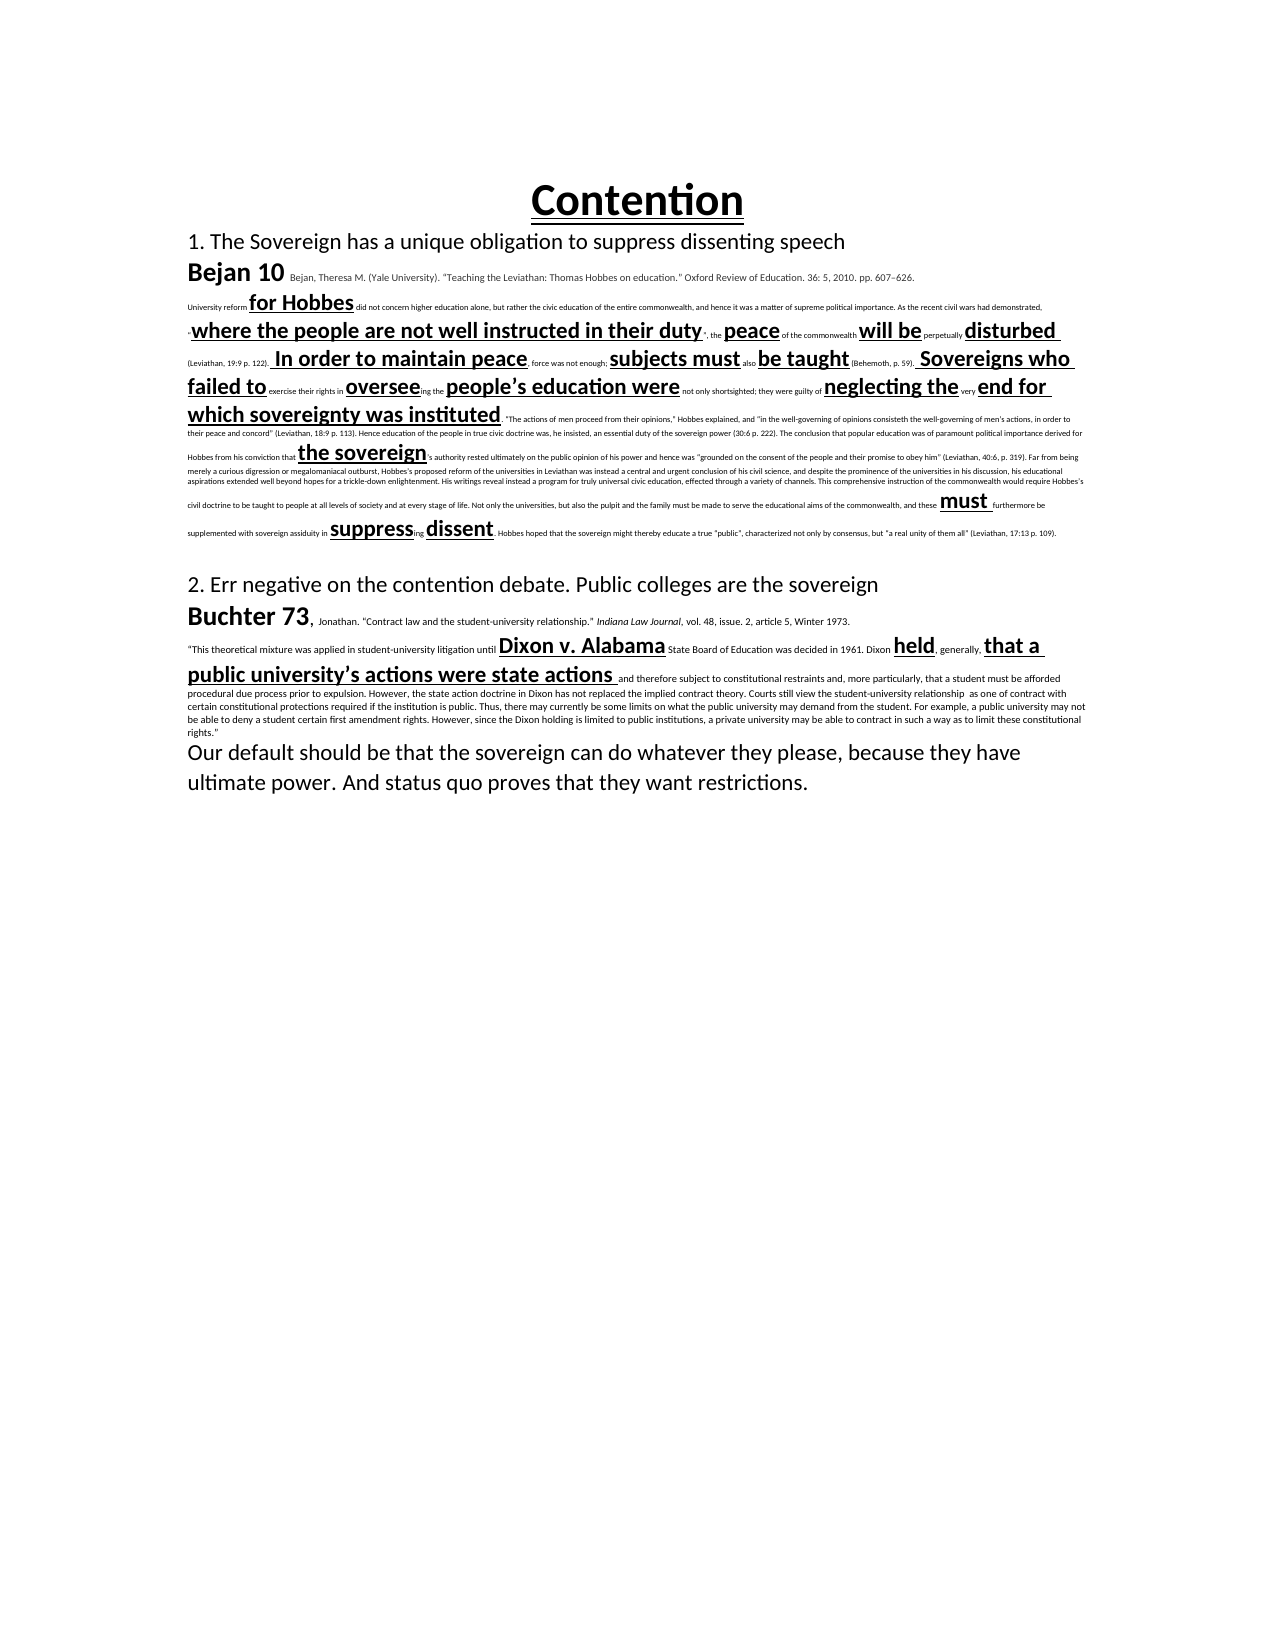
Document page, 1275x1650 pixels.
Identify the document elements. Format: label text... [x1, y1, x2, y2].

text “This theoretical mixture was applied in student-university litigation until Dixon v. Alabama State Board of Education was decided in 1961. Dixon held, generally, that a public university’s actions were state actions and therefore subject to constitutional restraints and, more particularly, that a student must be afforded procedural due process prior to expulsion. However, the state action doctrine in Dixon has not replaced the implied contract theory. Courts still view the student-university relationship as one of contract with certain constitutional protections required if the institution is public. Thus, there may currently be some limits on what the public university may demand from the student. For example, a public university may not be able to deny a student certain first amendment rights. However, since the Dixon holding is limited to public institutions, a private university may be able to contract in such a way as to limit these constitutional rights.” [187, 632, 1087, 738]
text Bejan 10 Bejan, Theresa M. (Yale University). “Teaching the Leviathan: Thomas Hobbes on education.” Oxford Review of Education. 36: 5, 2010. pp. 607–626. [187, 255, 1087, 288]
text Our default should be that the sovereign can do whatever they please, because they have ultimate power. And status quo proves that they want restrictions. [187, 738, 1087, 797]
text Buchter 73, Jonathan. “Contract law and the student-university relationship.” Indiana Law Journal, vol. 48, issue. 2, article 5, Winter 1973. [187, 599, 1087, 632]
text 2. Err negative on the contention debate. Public colleges are the sovereign [187, 571, 1087, 599]
subtitle Contention [187, 171, 1087, 227]
text 1. The Sovereign has a unique obligation to suppress dissenting speech [187, 227, 1087, 255]
text University reform for Hobbes did not concern higher education alone, but rather the civic education of the entire commonwealth, and hence it was a matter of supreme political importance. As the recent civil wars had demonstrated, “where the people are not well instructed in their duty”, the peace of the commonwealth will be perpetually disturbed (Leviathan, 19:9 p. 122). In order to maintain peace, force was not enough; subjects must also be taught (Behemoth, p. 59). Sovereigns who failed to exercise their rights in overseeing the people’s education were not only shortsighted; they were guilty of neglecting the very end for which sovereignty was instituted. “The actions of men proceed from their opinions,” Hobbes explained, and “in the well-governing of opinions consisteth the well-governing of men’s actions, in order to their peace and concord” (Leviathan, 18:9 p. 113). Hence education of the people in true civic doctrine was, he insisted, an essential duty of the sovereign power (30:6 p. 222). The conclusion that popular education was of paramount political importance derived for Hobbes from his conviction that the sovereign’s authority rested ultimately on the public opinion of his power and hence was “grounded on the consent of the people and their promise to obey him” (Leviathan, 40:6, p. 319). Far from being merely a curious digression or megalomaniacal outburst, Hobbes’s proposed reform of the universities in Leviathan was instead a central and urgent conclusion of his civil science, and despite the prominence of the universities in his discussion, his educational aspirations extended well beyond hopes for a trickle-down enlightenment. His writings reveal instead a program for truly universal civic education, effected through a variety of channels. This comprehensive instruction of the commonwealth would require Hobbes’s civil doctrine to be taught to people at all levels of society and at every stage of life. Not only the universities, but also the pulpit and the family must be made to serve the educational aims of the commonwealth, and these must furthermore be supplemented with sovereign assiduity in suppressing dissent. Hobbes hoped that the sovereign might thereby educate a true “public”, characterized not only by consensus, but “a real unity of them all” (Leviathan, 17:13 p. 109). [187, 288, 1087, 543]
